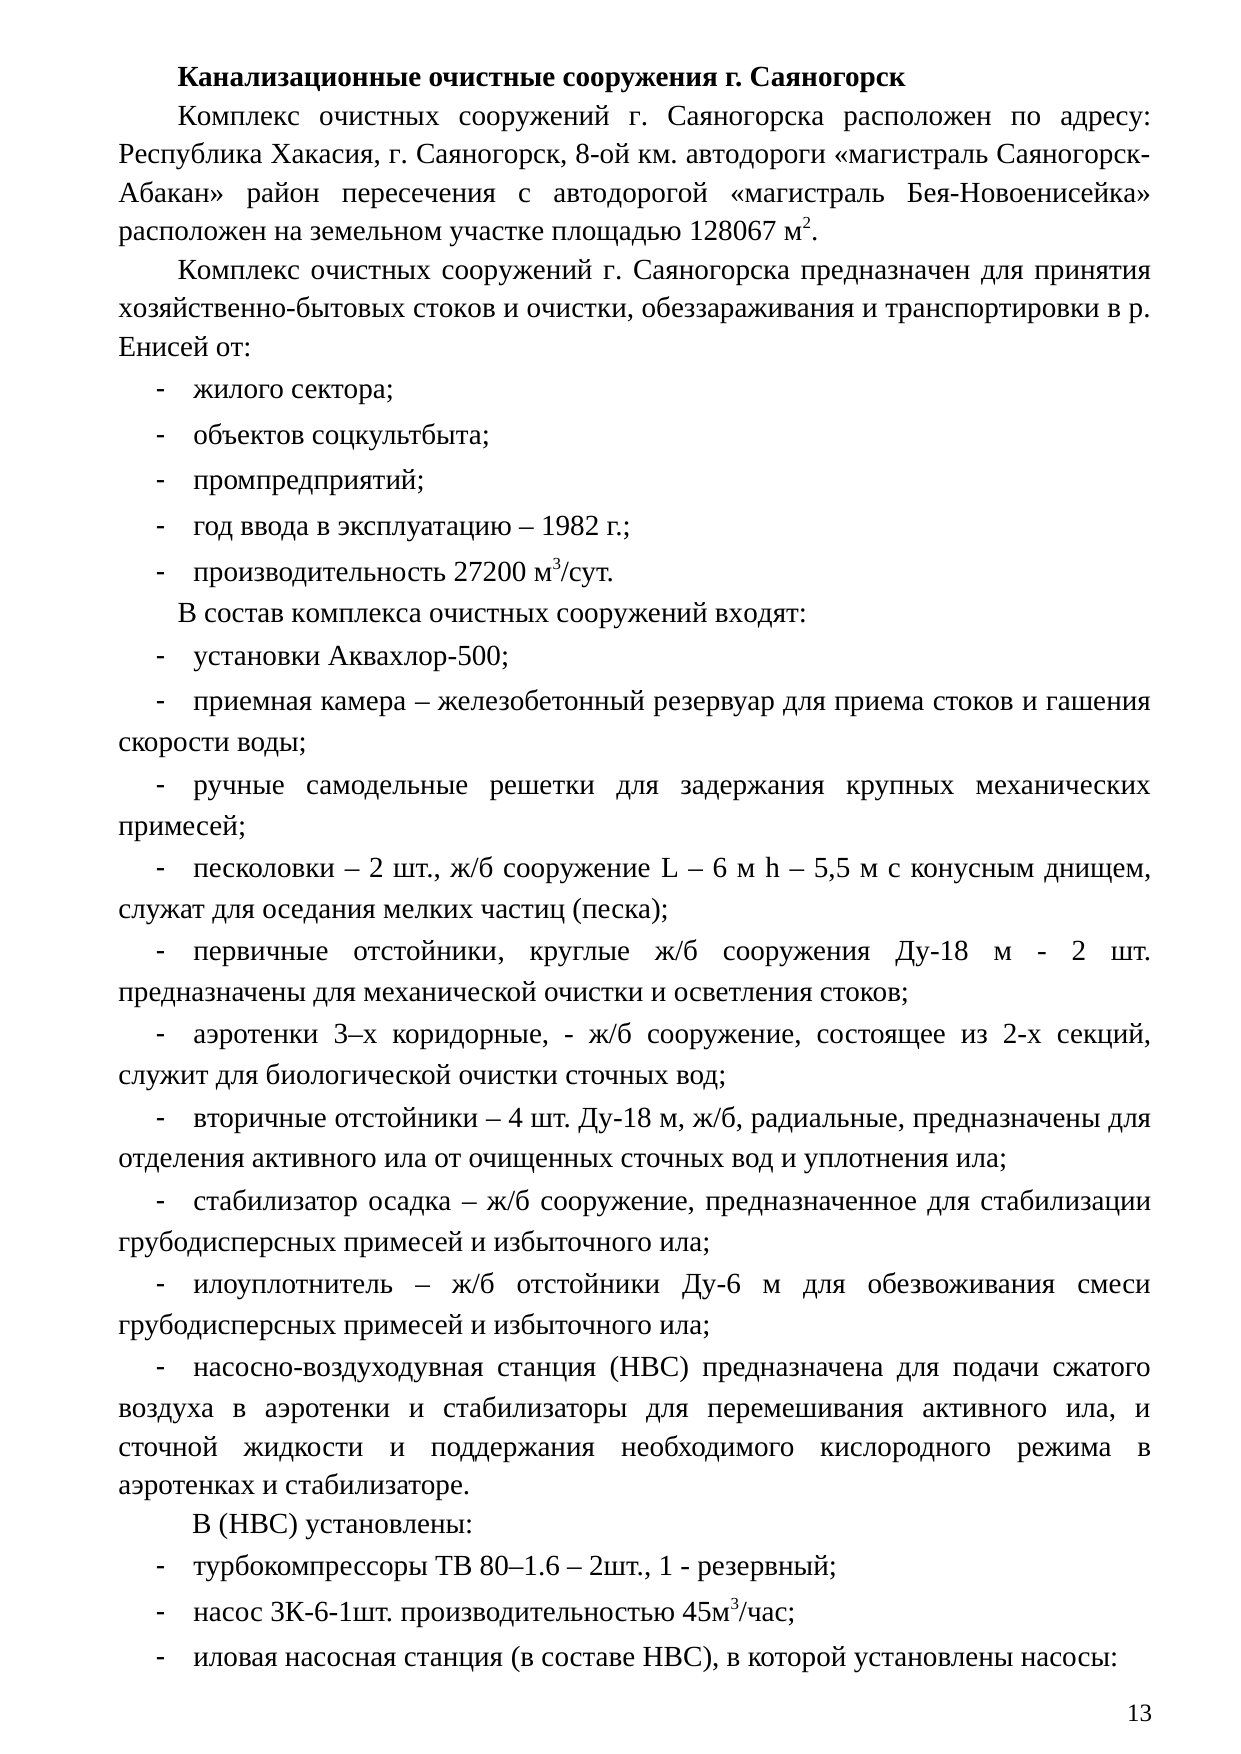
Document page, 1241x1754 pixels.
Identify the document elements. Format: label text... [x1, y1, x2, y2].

text Комплекс очистных сооружений г. Саяногорска расположен по адресу: Республика Хакасия, г. Саяногорск, 8-ой км. автодороги «магистраль Саяногорск-Абакан» район пересечения с автодорогой «магистраль Бея-Новоенисейка» расположен на земельном участке площадью 128067 м2. [118, 98, 1152, 247]
list жилого сектора; [156, 367, 1152, 407]
list объектов соцкультбыта; [156, 413, 1152, 453]
list насосно-воздуходувная станция (НВС) предназначена для подачи сжатого воздуха в аэротенки и стабилизаторы для перемешивания активного ила, и сточной жидкости и поддержания необходимого кислородного режима в аэротенках и стабилизаторе. [118, 1346, 1152, 1501]
list приемная камера – железобетонный резервуар для приема стоков и гашения скорости воды; [118, 680, 1152, 758]
list аэротенки 3–х коридорные, - ж/б сооружение, состоящее из 2-х секций, служит для биологической очистки сточных вод; [118, 1013, 1152, 1091]
list промпредприятий; [156, 459, 1152, 498]
list установки Аквахлор-500; [118, 634, 1152, 674]
list вторичные отстойники – 4 шт. Ду-18 м, ж/б, радиальные, предназначены для отделения активного ила от очищенных сточных вод и уплотнения ила; [118, 1096, 1152, 1174]
list турбокомпрессоры ТВ 80–1.6 – 2шт., 1 - резервный; [118, 1544, 1152, 1584]
text В состав комплекса очистных сооружений входят: [118, 596, 1152, 629]
text В (НВС) установлены: [118, 1506, 1152, 1539]
list песколовки – 2 шт., ж/б сооружение L – 6 м h – 5,5 м с конусным днищем, служат для оседания мелких частиц (песка); [118, 846, 1152, 924]
text Канализационные очистные сооружения г. Саяногорск [118, 59, 1152, 93]
list иловая насосная станция (в составе НВС), в которой установлены насосы: [118, 1636, 1152, 1675]
list год ввода в эксплуатацию – 1982 г.; [156, 504, 1152, 544]
list стабилизатор осадка – ж/б сооружение, предназначенное для стабилизации грубодисперсных примесей и избыточного ила; [118, 1179, 1152, 1257]
list насос 3К-6-1шт. производительностью 45м3/час; [118, 1590, 1152, 1630]
list первичные отстойники, круглые ж/б сооружения Ду-18 м - 2 шт. предназначены для механической очистки и осветления стоков; [118, 929, 1152, 1008]
list производительность 27200 м3/сут. [156, 550, 1152, 589]
list ручные самодельные решетки для задержания крупных механических примесей; [118, 763, 1152, 841]
list илоуплотнитель – ж/б отстойники Ду-6 м для обезвоживания смеси грубодисперсных примесей и избыточного ила; [118, 1262, 1152, 1341]
text Комплекс очистных сооружений г. Саяногорска предназначен для принятия хозяйственно-бытовых стоков и очистки, обеззараживания и транспортировки в р. Енисей от: [118, 252, 1152, 362]
